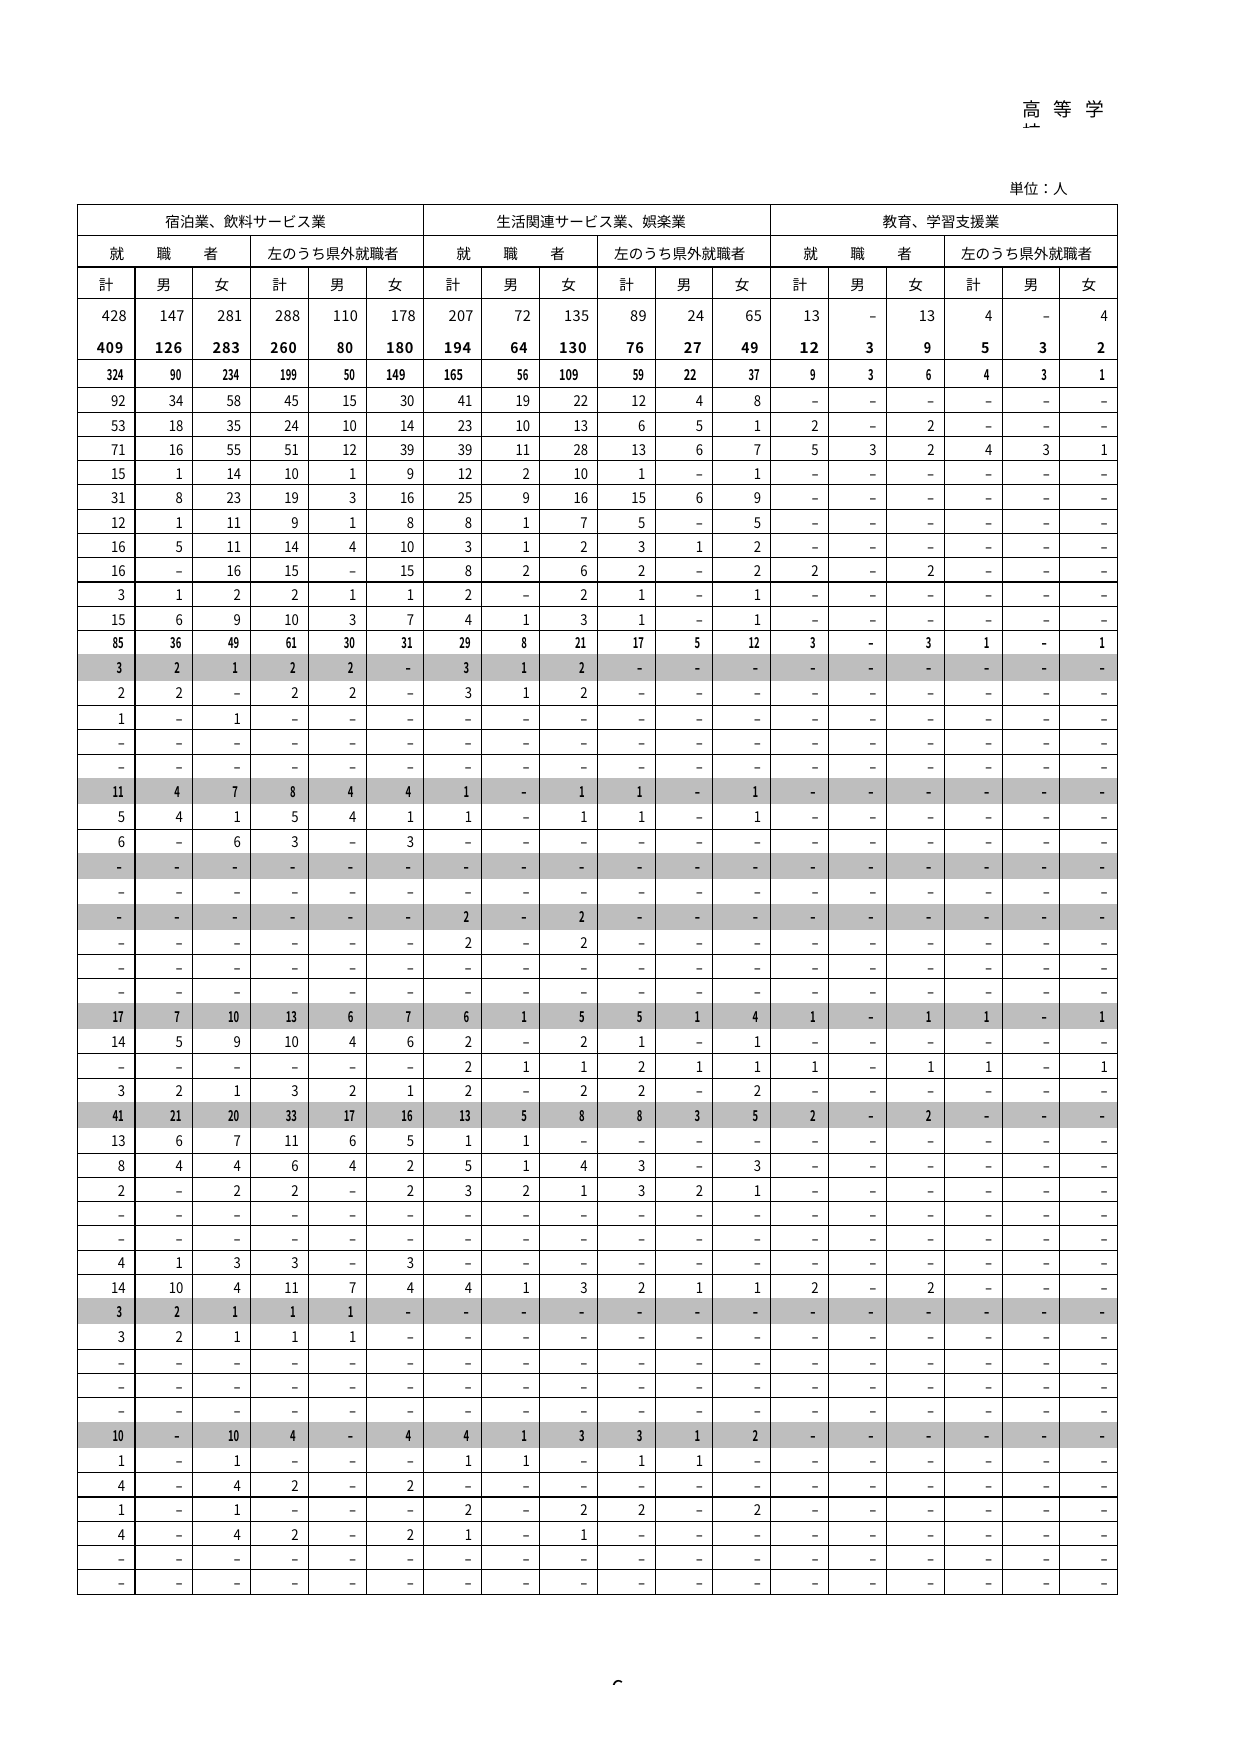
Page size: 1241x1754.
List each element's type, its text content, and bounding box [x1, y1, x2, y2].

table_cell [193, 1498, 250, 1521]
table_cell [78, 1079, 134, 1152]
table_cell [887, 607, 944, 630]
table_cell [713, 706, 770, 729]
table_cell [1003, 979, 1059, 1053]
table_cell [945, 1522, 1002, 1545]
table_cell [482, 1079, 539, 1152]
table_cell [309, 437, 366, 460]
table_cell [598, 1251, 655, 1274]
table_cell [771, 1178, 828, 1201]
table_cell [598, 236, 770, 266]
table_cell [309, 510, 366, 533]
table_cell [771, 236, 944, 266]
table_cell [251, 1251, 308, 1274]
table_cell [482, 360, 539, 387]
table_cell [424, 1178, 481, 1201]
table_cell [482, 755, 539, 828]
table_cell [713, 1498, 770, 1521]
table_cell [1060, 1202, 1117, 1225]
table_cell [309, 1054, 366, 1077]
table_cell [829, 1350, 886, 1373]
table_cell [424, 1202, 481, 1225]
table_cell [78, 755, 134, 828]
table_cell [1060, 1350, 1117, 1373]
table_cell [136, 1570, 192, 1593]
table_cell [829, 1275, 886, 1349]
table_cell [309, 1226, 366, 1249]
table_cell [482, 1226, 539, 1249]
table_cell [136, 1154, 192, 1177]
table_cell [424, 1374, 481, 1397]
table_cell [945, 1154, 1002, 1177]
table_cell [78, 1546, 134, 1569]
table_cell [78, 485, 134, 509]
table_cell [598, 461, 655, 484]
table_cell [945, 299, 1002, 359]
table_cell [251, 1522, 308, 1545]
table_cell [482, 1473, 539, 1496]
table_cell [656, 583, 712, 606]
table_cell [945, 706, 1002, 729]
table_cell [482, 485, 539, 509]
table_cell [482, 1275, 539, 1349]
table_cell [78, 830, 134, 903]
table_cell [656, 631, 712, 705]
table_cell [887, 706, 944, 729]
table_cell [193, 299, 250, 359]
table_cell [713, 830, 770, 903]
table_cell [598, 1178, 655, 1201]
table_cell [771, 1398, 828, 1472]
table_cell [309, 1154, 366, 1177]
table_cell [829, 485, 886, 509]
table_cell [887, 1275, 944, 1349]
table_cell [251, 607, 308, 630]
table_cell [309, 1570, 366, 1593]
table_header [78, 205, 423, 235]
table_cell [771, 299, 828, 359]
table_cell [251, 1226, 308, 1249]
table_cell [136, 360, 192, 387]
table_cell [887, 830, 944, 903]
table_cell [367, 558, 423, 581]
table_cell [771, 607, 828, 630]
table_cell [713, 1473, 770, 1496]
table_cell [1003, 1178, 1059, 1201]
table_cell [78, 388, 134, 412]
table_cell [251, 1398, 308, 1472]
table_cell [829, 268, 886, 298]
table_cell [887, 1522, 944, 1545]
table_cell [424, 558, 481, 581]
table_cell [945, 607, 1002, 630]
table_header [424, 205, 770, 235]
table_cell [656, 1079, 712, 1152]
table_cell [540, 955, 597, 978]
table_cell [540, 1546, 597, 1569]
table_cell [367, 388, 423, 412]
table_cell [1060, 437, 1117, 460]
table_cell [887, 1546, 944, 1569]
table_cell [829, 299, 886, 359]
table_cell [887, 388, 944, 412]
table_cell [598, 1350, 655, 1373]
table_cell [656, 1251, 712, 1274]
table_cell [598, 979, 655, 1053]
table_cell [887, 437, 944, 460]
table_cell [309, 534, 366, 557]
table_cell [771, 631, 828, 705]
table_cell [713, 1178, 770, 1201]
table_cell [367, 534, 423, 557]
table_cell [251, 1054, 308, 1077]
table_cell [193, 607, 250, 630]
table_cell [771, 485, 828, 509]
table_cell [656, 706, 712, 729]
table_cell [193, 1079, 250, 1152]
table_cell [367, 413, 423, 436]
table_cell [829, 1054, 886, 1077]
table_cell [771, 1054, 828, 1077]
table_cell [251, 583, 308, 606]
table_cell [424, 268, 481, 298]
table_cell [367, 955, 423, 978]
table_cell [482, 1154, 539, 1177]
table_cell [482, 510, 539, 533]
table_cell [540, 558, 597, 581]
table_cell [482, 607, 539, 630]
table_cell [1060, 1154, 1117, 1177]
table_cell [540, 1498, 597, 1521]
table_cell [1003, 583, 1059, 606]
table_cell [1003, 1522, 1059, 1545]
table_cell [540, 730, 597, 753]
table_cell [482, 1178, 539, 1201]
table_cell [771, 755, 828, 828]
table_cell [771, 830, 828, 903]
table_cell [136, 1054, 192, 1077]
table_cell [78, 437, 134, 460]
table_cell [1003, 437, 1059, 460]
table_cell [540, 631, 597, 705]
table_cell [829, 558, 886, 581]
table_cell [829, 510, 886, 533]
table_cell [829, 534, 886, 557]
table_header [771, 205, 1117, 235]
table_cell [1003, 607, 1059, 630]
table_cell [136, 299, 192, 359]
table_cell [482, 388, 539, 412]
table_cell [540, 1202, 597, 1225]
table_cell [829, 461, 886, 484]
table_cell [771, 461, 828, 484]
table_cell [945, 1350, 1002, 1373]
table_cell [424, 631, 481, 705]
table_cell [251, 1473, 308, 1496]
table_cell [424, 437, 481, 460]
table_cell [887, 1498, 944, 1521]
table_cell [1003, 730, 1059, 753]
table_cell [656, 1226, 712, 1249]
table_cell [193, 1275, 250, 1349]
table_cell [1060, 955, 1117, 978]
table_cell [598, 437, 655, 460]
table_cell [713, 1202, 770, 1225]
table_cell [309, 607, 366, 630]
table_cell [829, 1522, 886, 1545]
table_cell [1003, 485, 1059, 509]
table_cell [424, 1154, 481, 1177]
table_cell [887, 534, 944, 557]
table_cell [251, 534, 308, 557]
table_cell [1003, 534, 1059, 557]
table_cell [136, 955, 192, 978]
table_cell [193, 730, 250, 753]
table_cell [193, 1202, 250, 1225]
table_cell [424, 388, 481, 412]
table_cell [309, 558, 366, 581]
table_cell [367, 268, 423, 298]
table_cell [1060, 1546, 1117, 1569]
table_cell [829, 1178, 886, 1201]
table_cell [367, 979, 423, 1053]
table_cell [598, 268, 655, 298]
text 単位：人 [64, 177, 1067, 198]
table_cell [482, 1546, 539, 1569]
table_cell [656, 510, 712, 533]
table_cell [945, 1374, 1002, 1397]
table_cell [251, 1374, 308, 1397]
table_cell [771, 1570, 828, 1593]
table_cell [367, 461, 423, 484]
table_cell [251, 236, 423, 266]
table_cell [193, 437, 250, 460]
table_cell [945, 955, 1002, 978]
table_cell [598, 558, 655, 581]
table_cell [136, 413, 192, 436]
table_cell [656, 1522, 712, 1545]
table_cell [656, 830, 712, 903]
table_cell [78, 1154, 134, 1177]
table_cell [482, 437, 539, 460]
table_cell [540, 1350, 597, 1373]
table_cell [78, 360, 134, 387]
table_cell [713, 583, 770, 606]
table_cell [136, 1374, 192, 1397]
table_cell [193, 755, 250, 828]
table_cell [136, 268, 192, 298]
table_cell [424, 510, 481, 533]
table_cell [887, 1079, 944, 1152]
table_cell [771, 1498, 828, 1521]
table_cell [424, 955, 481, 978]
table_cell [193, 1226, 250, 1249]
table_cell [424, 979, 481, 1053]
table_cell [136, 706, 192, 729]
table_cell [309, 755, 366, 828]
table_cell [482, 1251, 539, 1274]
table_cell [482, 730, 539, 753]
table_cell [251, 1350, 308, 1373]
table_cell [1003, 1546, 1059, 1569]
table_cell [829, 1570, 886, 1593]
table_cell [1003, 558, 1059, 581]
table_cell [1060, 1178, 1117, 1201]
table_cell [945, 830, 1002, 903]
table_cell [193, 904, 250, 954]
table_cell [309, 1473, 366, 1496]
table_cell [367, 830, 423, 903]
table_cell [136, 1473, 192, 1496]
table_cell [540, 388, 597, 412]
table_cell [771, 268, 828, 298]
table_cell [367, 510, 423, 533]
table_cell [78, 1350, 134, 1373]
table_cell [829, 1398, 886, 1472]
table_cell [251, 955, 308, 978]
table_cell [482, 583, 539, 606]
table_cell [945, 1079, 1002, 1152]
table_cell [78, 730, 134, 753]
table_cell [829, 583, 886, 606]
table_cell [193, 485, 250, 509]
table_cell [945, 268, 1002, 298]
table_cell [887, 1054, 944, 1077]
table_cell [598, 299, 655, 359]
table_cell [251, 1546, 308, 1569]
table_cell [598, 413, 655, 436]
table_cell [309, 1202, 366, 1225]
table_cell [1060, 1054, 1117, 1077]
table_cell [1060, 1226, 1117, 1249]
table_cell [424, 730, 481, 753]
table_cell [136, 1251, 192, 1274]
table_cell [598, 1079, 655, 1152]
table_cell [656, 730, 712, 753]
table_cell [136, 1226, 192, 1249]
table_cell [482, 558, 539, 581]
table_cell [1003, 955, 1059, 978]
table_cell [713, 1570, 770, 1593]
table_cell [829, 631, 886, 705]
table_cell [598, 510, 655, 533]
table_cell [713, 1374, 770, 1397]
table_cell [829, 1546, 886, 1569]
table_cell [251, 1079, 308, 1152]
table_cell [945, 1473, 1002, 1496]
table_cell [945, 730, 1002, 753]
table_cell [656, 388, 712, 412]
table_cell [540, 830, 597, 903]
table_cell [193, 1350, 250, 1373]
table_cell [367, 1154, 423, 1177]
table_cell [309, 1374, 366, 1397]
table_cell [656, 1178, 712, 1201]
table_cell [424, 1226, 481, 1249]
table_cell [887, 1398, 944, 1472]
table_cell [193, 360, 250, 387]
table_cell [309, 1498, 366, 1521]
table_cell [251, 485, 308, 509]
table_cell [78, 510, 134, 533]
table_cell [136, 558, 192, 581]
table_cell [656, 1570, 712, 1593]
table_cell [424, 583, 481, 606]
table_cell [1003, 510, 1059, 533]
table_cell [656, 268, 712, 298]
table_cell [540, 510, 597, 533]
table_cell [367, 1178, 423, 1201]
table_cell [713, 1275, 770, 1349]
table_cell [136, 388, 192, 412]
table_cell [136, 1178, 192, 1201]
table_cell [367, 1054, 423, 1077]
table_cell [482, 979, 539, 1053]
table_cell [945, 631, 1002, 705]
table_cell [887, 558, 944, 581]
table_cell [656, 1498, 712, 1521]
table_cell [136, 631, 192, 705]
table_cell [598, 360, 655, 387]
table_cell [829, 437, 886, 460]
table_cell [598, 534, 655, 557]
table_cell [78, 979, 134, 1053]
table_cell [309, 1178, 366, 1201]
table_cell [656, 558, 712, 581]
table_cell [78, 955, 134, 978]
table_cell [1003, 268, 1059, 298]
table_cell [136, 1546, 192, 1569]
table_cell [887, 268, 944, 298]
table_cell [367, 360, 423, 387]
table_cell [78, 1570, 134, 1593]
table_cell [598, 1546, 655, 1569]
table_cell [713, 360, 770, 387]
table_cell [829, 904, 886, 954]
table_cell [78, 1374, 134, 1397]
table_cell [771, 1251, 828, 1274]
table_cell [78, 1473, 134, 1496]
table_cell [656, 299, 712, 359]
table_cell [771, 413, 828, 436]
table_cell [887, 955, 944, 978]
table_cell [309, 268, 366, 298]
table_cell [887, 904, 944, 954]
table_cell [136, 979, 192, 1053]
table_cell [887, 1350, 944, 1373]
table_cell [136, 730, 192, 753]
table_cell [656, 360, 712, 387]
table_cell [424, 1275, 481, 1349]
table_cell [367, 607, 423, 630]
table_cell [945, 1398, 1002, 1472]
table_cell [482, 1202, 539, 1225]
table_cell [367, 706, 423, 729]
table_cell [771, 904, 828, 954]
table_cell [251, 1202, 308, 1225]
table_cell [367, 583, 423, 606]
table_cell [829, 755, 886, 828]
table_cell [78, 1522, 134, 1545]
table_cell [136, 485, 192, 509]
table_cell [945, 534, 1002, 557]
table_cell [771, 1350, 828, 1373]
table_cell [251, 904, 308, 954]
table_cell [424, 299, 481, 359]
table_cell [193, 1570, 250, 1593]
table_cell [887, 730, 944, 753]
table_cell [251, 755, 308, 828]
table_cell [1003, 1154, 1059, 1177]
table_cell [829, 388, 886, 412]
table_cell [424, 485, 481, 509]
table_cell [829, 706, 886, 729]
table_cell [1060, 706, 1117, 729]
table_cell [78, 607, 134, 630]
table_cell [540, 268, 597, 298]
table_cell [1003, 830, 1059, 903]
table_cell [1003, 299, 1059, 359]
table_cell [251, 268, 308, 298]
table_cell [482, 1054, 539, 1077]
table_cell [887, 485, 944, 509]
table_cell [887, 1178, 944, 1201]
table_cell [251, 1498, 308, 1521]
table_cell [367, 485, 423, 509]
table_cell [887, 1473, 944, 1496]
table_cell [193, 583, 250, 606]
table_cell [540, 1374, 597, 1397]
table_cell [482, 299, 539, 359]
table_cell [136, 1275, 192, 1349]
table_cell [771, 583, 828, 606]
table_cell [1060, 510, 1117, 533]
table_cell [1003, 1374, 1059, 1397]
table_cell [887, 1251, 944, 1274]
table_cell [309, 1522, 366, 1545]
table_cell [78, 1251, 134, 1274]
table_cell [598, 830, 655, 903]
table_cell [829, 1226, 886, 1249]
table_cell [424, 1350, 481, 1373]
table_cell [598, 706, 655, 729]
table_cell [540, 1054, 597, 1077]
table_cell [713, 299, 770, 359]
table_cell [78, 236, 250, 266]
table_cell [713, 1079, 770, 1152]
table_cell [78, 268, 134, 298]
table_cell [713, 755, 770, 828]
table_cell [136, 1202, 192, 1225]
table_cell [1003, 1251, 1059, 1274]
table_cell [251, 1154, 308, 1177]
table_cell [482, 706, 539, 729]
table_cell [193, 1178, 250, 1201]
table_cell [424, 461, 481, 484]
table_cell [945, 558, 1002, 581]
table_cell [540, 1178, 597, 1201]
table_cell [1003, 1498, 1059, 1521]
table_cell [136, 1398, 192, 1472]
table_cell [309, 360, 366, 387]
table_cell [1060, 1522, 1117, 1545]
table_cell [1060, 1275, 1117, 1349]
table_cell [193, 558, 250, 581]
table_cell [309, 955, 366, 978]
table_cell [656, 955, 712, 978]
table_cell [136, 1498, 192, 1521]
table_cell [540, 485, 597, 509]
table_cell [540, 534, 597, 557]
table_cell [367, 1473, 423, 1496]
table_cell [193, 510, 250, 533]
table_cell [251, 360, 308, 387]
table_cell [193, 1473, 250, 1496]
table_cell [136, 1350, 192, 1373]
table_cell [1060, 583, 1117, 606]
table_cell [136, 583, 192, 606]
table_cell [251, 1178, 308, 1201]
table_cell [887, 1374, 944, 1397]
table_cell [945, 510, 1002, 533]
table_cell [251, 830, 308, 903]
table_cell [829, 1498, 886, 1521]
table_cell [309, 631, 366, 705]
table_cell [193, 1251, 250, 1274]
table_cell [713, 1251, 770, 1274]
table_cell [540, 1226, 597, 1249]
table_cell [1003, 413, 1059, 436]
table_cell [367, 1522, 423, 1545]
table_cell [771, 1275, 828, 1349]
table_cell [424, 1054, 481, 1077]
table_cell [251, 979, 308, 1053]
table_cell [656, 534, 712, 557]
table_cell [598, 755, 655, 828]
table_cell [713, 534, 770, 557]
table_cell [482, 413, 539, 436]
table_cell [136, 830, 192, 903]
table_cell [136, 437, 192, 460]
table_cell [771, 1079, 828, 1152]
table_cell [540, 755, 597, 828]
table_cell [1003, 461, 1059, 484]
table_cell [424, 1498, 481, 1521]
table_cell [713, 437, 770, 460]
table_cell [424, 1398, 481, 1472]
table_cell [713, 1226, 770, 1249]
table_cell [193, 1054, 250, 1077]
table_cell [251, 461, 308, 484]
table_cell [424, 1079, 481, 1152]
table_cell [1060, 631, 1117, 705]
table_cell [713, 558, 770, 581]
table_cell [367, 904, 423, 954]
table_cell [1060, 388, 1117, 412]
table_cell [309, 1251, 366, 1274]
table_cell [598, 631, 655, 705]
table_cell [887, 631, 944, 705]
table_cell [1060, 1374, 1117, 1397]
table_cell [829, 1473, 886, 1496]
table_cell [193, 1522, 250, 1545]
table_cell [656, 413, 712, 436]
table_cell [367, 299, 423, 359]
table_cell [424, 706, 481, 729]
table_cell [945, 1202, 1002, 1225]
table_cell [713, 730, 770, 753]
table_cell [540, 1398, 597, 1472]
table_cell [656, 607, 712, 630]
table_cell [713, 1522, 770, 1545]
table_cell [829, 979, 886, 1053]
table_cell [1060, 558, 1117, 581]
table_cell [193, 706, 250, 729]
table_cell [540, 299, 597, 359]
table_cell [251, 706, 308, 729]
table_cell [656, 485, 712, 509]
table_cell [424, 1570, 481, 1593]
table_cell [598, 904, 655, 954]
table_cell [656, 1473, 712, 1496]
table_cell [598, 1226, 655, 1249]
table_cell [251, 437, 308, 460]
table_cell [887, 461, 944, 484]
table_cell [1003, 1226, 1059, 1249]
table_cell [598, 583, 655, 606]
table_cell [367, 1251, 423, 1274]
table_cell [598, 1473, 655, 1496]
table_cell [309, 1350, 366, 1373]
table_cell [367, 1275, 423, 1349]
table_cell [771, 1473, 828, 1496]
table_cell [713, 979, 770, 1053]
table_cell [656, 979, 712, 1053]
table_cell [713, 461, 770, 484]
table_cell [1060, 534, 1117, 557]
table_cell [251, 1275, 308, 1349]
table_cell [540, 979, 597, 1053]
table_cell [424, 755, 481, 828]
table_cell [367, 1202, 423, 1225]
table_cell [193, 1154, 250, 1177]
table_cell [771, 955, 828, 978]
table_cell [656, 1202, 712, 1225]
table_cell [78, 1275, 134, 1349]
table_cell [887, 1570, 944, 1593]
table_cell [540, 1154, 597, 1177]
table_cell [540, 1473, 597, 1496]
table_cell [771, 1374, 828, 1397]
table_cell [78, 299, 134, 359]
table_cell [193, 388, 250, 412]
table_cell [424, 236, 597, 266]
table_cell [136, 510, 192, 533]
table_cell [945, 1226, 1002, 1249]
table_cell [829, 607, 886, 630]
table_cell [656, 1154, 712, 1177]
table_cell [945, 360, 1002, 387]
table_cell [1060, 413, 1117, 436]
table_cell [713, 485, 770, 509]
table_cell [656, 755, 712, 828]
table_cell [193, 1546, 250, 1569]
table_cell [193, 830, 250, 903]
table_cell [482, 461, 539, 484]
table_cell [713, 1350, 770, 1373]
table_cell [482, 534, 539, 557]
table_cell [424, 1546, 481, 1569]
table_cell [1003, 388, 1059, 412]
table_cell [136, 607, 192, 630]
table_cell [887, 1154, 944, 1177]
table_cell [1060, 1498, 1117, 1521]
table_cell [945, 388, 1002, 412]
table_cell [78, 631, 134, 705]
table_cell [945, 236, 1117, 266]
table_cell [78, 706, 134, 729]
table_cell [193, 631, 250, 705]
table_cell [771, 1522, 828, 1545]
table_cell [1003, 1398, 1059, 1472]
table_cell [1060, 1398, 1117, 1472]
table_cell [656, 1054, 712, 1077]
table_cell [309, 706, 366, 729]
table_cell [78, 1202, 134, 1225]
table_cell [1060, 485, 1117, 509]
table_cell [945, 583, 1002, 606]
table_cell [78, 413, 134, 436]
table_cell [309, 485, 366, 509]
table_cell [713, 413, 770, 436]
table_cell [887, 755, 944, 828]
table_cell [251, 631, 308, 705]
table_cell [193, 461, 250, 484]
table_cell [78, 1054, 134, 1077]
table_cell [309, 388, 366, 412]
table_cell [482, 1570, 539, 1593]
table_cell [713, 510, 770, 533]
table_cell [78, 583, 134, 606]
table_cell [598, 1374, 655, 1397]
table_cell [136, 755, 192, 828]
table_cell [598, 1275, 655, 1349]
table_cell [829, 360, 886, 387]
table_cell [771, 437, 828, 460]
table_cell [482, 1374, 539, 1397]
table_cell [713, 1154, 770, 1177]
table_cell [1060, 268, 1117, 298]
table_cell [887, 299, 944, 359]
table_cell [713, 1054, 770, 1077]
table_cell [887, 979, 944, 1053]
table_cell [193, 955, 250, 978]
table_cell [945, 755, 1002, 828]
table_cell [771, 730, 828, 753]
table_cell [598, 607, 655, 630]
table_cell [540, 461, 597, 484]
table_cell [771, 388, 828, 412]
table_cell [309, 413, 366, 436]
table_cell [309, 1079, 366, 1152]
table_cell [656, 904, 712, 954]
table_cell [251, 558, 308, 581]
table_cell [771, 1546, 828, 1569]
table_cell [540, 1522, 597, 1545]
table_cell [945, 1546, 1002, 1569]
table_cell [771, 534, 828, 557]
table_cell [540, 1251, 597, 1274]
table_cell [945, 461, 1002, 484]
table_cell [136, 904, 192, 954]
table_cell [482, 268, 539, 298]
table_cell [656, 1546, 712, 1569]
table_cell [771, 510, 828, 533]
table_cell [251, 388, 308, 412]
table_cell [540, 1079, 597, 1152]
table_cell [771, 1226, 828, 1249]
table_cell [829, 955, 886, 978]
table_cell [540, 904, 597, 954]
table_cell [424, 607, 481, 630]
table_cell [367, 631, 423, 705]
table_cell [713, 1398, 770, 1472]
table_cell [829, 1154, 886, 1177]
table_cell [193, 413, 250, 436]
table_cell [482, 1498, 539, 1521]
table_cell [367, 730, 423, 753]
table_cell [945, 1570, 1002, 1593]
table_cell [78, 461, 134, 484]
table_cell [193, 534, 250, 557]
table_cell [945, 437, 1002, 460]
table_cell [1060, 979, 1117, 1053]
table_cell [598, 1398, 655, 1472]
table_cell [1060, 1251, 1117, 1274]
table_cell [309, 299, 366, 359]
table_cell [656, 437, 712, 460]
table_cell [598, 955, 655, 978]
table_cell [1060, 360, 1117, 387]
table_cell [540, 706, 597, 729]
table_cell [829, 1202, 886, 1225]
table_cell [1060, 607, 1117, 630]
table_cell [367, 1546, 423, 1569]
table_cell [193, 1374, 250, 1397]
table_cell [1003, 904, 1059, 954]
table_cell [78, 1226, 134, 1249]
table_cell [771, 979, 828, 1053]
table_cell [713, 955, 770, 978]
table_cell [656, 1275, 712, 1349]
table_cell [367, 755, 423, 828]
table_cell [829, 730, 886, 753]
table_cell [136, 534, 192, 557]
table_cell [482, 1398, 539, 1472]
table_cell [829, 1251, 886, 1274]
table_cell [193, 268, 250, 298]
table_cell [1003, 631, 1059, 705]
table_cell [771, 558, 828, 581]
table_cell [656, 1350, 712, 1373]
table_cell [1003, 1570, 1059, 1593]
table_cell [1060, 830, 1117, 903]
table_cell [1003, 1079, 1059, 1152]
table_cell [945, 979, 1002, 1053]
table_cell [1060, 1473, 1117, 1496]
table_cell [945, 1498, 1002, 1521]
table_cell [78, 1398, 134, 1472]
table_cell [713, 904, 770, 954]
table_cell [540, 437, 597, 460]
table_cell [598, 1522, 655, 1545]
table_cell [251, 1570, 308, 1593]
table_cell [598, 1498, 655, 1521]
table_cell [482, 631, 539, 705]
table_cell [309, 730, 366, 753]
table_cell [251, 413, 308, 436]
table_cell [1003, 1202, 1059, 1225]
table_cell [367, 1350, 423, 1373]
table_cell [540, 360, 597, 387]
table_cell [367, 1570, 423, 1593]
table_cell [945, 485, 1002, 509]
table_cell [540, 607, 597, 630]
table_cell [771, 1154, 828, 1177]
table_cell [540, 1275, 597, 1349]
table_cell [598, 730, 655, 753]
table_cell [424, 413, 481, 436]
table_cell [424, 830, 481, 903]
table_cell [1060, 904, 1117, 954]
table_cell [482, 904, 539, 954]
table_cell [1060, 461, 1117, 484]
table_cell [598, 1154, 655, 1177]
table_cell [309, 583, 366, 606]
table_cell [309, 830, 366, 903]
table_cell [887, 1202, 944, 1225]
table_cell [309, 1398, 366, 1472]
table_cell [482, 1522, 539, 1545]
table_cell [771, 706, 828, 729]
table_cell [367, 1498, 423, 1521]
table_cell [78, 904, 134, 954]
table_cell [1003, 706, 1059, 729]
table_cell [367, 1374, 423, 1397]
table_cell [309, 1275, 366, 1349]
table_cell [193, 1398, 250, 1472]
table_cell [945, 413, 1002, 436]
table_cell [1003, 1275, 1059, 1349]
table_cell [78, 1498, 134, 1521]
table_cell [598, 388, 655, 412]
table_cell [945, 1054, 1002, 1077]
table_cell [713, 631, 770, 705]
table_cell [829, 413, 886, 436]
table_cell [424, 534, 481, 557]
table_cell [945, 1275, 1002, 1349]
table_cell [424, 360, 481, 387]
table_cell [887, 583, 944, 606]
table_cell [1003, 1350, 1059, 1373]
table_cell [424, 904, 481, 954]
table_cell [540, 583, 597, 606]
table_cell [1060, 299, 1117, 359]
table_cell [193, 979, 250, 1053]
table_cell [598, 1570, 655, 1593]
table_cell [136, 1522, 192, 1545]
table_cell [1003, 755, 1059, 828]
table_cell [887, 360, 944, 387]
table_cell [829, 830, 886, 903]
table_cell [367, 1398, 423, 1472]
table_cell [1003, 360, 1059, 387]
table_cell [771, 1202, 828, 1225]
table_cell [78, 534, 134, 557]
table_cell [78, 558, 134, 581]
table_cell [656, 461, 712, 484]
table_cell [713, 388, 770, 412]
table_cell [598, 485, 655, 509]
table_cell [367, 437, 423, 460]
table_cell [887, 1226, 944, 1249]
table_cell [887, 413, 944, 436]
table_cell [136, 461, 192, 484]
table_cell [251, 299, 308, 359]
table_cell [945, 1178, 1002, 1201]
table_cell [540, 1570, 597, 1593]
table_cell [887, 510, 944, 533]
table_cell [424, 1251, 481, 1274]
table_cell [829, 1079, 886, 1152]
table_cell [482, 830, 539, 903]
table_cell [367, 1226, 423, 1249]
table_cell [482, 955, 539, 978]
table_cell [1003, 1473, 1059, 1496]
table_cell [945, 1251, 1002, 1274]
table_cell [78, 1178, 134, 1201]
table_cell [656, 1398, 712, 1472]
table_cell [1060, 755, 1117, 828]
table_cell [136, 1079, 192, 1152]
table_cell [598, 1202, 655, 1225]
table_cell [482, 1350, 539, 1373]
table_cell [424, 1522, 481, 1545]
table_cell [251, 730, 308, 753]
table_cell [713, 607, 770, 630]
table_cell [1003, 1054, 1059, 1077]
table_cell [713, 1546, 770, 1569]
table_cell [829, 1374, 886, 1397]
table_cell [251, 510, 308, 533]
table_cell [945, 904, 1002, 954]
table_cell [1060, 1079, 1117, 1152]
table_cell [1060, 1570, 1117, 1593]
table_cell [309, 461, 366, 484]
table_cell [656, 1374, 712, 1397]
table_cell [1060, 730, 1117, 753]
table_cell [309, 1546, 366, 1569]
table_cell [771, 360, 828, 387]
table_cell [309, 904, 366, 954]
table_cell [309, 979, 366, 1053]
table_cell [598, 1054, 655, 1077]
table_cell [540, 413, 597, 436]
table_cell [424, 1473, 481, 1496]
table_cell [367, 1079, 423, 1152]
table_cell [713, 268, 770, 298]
